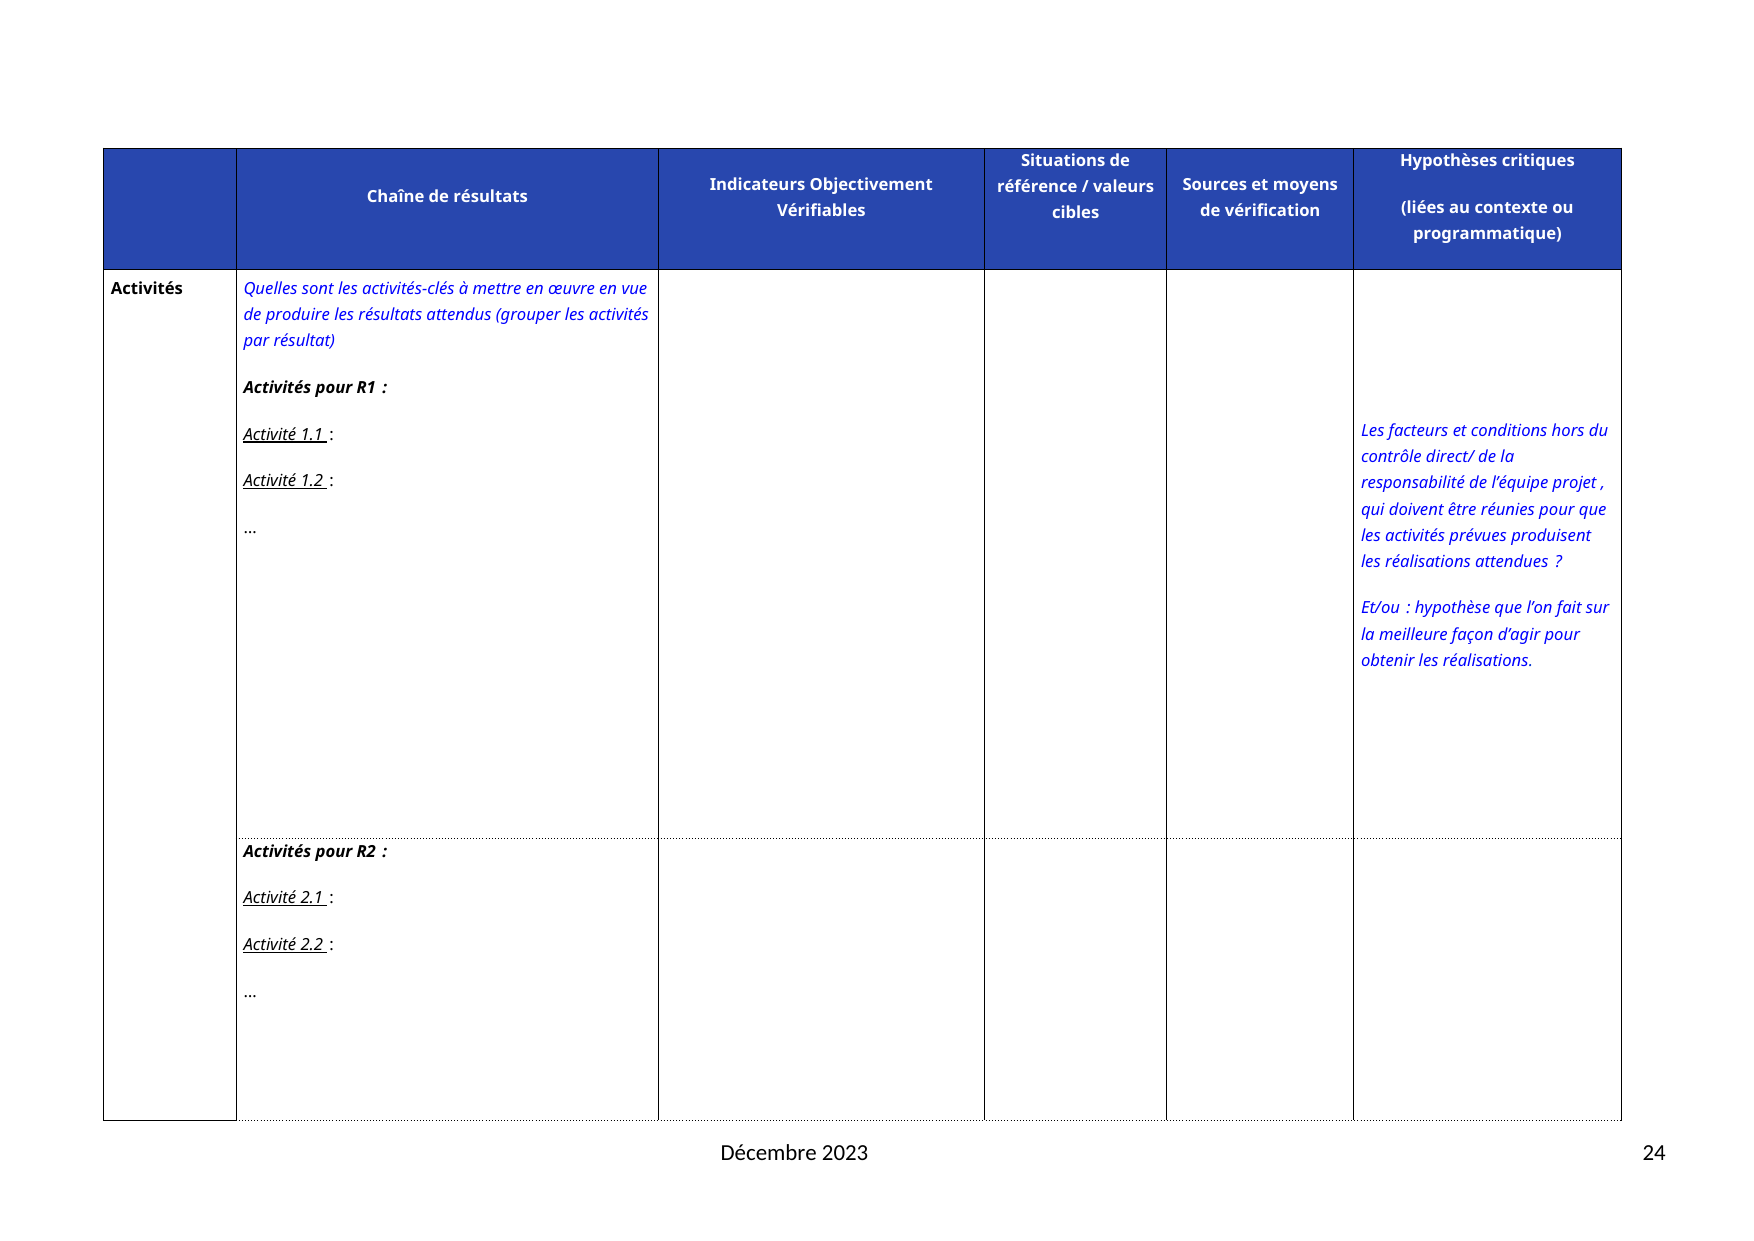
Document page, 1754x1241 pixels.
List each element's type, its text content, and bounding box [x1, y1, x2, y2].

table_header Situations de référence / valeurs cibles [985, 149, 1166, 269]
table_cell [985, 270, 1166, 838]
table_cell [1354, 838, 1621, 1120]
table_cell [659, 270, 984, 838]
table_cell Quelles sont les activités-clés à mettre en œuvre en vue de produire les résultats attendus (grouper les activités par résultat) Activités pour R1 : Activité 1.1 : Activité 1.2 : … [237, 270, 658, 838]
table_cell Activités pour R2 : Activité 2.1 : Activité 2.2 : … [237, 838, 658, 1120]
table_header Hypothèses critiques (liées au contexte ou programmatique) [1354, 149, 1621, 269]
table_header Sources et moyens de vérification [1167, 149, 1353, 269]
table_cell [659, 838, 984, 1120]
table_cell [1167, 270, 1353, 838]
table_header Chaîne de résultats [237, 149, 658, 269]
table_cell Activités [104, 270, 236, 1120]
table_cell Les facteurs et conditions hors du contrôle direct/ de la responsabilité de l’équipe projet , qui doivent être réunies pour que les activités prévues produisent les réalisations attendues ? Et/ou : hypothèse que l’on fait sur la meilleure façon d’agir pour obtenir les réalisations. [1354, 270, 1621, 838]
table_cell [985, 838, 1166, 1120]
table_cell [1167, 838, 1353, 1120]
table_header [104, 149, 236, 269]
table_header Indicateurs Objectivement Vérifiables [659, 149, 984, 269]
